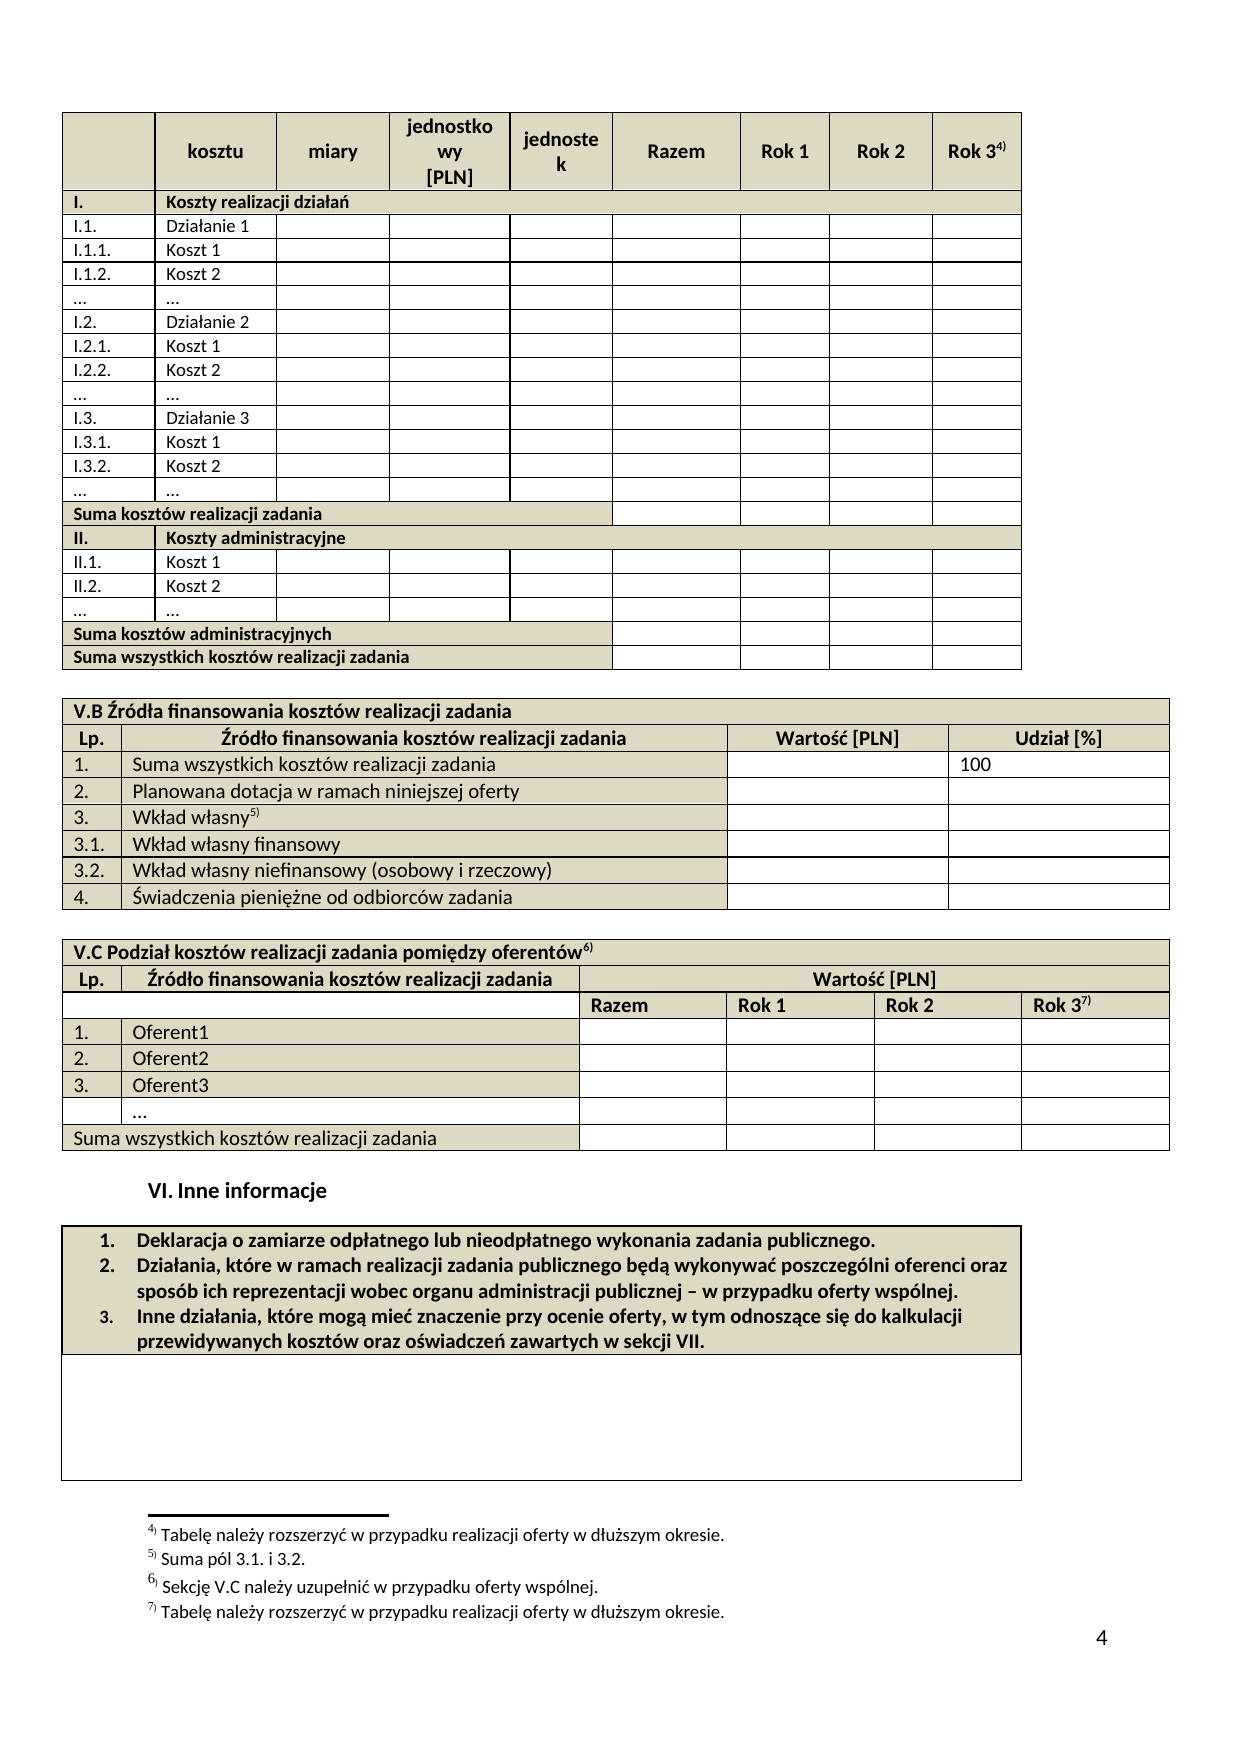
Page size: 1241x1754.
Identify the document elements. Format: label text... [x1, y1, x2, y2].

table_cell [390, 215, 509, 237]
table_cell … [63, 598, 154, 621]
table_cell [390, 358, 509, 381]
table_cell [741, 550, 829, 573]
table_cell [741, 502, 829, 525]
table_cell [277, 574, 389, 597]
table_cell [830, 286, 932, 309]
table_cell [949, 831, 1169, 856]
table_cell [613, 286, 740, 309]
table_cell [727, 1125, 874, 1150]
table_cell [390, 286, 509, 309]
table_cell [728, 884, 948, 909]
table_cell II. [63, 526, 154, 549]
table_cell [741, 215, 829, 237]
table_cell Lp. [63, 725, 121, 751]
table_cell [277, 239, 389, 261]
table_cell [390, 406, 509, 429]
table_cell [933, 310, 1021, 333]
table_header Deklaracja o zamiarze odpłatnego lub nieodpłatnego wykonania zadania publicznego. Działania, które w ramach realizacji zadania publicznego będą wykonywać poszczególni oferenci oraz sposób ich reprezentacji wobec organu administracji publicznej – w przypadku oferty wspólnej. Inne działania, które mogą mieć znaczenie przy ocenie oferty, w tym odnoszące się do kalkulacji przewidywanych kosztów oraz oświadczeń zawartych w sekcji VII. [63, 1227, 1020, 1354]
table_cell [830, 382, 932, 405]
table_cell I.1.2. [63, 263, 154, 285]
table_cell [741, 430, 829, 453]
table_cell [1022, 1125, 1169, 1150]
table_cell [277, 550, 389, 573]
table_cell [728, 831, 948, 856]
table_cell Koszt 2 [156, 454, 276, 477]
table_cell Działanie 2 [156, 310, 276, 333]
table_cell [580, 1125, 726, 1150]
table_cell 2. [63, 1045, 121, 1071]
table_cell [277, 406, 389, 429]
table_cell … [63, 286, 154, 309]
table_cell [728, 805, 948, 830]
table_cell 3. [63, 1072, 121, 1097]
table_cell Suma wszystkich kosztów realizacji zadania [122, 752, 727, 777]
table_cell [613, 622, 740, 645]
table_cell [727, 1098, 874, 1124]
table_cell [62, 1355, 1021, 1480]
table_cell [613, 574, 740, 597]
table_cell [277, 310, 389, 333]
table_cell I. [63, 191, 154, 213]
table_cell [728, 778, 948, 803]
table_cell [613, 263, 740, 285]
table_cell Udział [%] [949, 725, 1169, 751]
table_header V.C Podział kosztów realizacji zadania pomiędzy oferentów) [63, 940, 1169, 965]
table_cell [1022, 1019, 1169, 1044]
table_cell Oferent1 [122, 1019, 579, 1044]
table_cell [511, 286, 612, 309]
table_cell Źródło finansowania kosztów realizacji zadania [122, 966, 579, 991]
table_cell 100 [949, 752, 1169, 777]
table_cell [741, 598, 829, 621]
table_cell [830, 263, 932, 285]
table_cell [390, 478, 509, 501]
table_cell [830, 574, 932, 597]
table_cell [933, 478, 1021, 501]
table_cell [933, 574, 1021, 597]
table_cell [875, 1045, 1021, 1071]
table_cell [390, 382, 509, 405]
table_cell [728, 858, 948, 883]
table_cell [277, 286, 389, 309]
table_cell [1022, 1072, 1169, 1097]
table_cell [613, 239, 740, 261]
table_cell [511, 310, 612, 333]
table_cell [830, 215, 932, 237]
table_cell I.2.2. [63, 358, 154, 381]
table_cell [875, 1072, 1021, 1097]
table_cell Razem [613, 113, 740, 189]
table_cell … [122, 1098, 579, 1124]
table_cell [277, 215, 389, 237]
table_cell [511, 358, 612, 381]
table_cell [580, 1072, 726, 1097]
table_cell [741, 334, 829, 357]
table_cell [613, 310, 740, 333]
table_cell [830, 502, 932, 525]
table_cell [63, 1098, 121, 1124]
table_cell [277, 478, 389, 501]
table_cell [741, 239, 829, 261]
table_cell [390, 334, 509, 357]
table_cell 1. [63, 752, 121, 777]
table_cell [949, 884, 1169, 909]
table_cell [933, 382, 1021, 405]
table_cell I.3. [63, 406, 154, 429]
table_cell [727, 1045, 874, 1071]
table_cell [390, 310, 509, 333]
table_cell [277, 358, 389, 381]
table_cell [933, 286, 1021, 309]
table_cell Koszty realizacji działań [156, 191, 1021, 213]
table_cell [613, 382, 740, 405]
table_cell [830, 239, 932, 261]
table_cell [390, 574, 509, 597]
table_cell [741, 310, 829, 333]
table_cell Koszt 2 [156, 358, 276, 381]
table_cell Koszt 2 [156, 263, 276, 285]
table_cell Rok 3) [933, 113, 1021, 189]
table_cell Koszt 1 [156, 239, 276, 261]
table_cell I.1. [63, 215, 154, 237]
table_cell I.3.2. [63, 454, 154, 477]
table_cell [511, 263, 612, 285]
table_cell I.2. [63, 310, 154, 333]
table_cell [830, 310, 932, 333]
table_cell [933, 454, 1021, 477]
table_cell [277, 454, 389, 477]
table_cell Rodzaj kosztu [156, 113, 276, 189]
table_cell [613, 454, 740, 477]
table_cell Razem [580, 993, 726, 1018]
table_cell Wartość [PLN] [580, 966, 1169, 991]
table_cell Rok 2 [875, 993, 1021, 1018]
table_cell [741, 406, 829, 429]
table_cell [933, 358, 1021, 381]
table_cell I.3.1. [63, 430, 154, 453]
table_cell [1022, 1045, 1169, 1071]
table_cell Rodzaj miary [277, 113, 389, 189]
table_cell I.2.1. [63, 334, 154, 357]
table_cell [741, 263, 829, 285]
table_cell [613, 430, 740, 453]
table_cell [511, 215, 612, 237]
table_cell 3.1. [63, 831, 121, 856]
table_cell [741, 478, 829, 501]
table_cell Wkład własny finansowy [122, 831, 727, 856]
table_cell [613, 598, 740, 621]
table_cell [830, 646, 932, 669]
table_cell [933, 406, 1021, 429]
table_cell [933, 430, 1021, 453]
table_cell [830, 598, 932, 621]
table_cell [277, 382, 389, 405]
table_cell Suma kosztów realizacji zadania [63, 502, 612, 525]
table_cell [390, 430, 509, 453]
table_cell [830, 454, 932, 477]
table_cell [830, 358, 932, 381]
table_cell [830, 478, 932, 501]
table_cell [277, 598, 389, 621]
table_cell [511, 239, 612, 261]
table_cell [613, 550, 740, 573]
table_cell Świadczenia pieniężne od odbiorców zadania [122, 884, 727, 909]
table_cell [390, 113, 509, 189]
table_cell Wkład własny niefinansowy (osobowy i rzeczowy) [122, 858, 727, 883]
table_cell Oferent3 [122, 1072, 579, 1097]
table_cell … [63, 382, 154, 405]
table_cell [933, 598, 1021, 621]
table_cell [580, 1098, 726, 1124]
table_cell [390, 454, 509, 477]
table_cell [741, 286, 829, 309]
table_cell [613, 215, 740, 237]
table_cell [933, 334, 1021, 357]
table_cell [875, 1125, 1021, 1150]
table_cell Działanie 1 [156, 215, 276, 237]
table_cell Koszt 2 [156, 574, 276, 597]
table_cell Rok 1 [741, 113, 829, 189]
table_cell Suma kosztów administracyjnych [63, 622, 612, 645]
table_cell 3. [63, 805, 121, 830]
table_cell [390, 263, 509, 285]
table_cell Liczba jednostek [511, 113, 612, 189]
table_cell [830, 406, 932, 429]
table_cell [830, 622, 932, 645]
table_cell [933, 550, 1021, 573]
table_cell Wartość [PLN] [728, 725, 948, 751]
table_cell [511, 406, 612, 429]
table_cell [390, 550, 509, 573]
table_cell [741, 454, 829, 477]
table_cell 4. [63, 884, 121, 909]
table_cell [830, 334, 932, 357]
table_cell Źródło finansowania kosztów realizacji zadania [122, 725, 727, 751]
table_cell [580, 1045, 726, 1071]
table_cell [933, 646, 1021, 669]
table_cell [613, 334, 740, 357]
table_cell [949, 858, 1169, 883]
table_cell II.1. [63, 550, 154, 573]
table_cell … [156, 286, 276, 309]
table_cell [613, 358, 740, 381]
table_cell [390, 239, 509, 261]
table_cell [933, 239, 1021, 261]
table_cell Rok 1 [727, 993, 874, 1018]
table_cell [741, 574, 829, 597]
table_cell … [156, 382, 276, 405]
table_cell Lp. [63, 966, 121, 991]
table_cell I.1.1. [63, 239, 154, 261]
table_cell Koszt 1 [156, 430, 276, 453]
table_cell [277, 430, 389, 453]
table_cell Koszty administracyjne [156, 526, 1021, 549]
table_cell [1022, 1098, 1169, 1124]
table_cell [511, 382, 612, 405]
table_cell [933, 263, 1021, 285]
table_cell [277, 334, 389, 357]
table_cell Wkład własny) [122, 805, 727, 830]
table_cell [933, 502, 1021, 525]
table_cell [728, 752, 948, 777]
table_cell [875, 1019, 1021, 1044]
table_cell [580, 1019, 726, 1044]
table_cell [511, 550, 612, 573]
table_cell [949, 778, 1169, 803]
table_cell 3.2. [63, 858, 121, 883]
table_cell Rok 2 [830, 113, 932, 189]
table_cell Lp. [63, 113, 154, 189]
table_cell II.2. [63, 574, 154, 597]
table_cell [511, 598, 612, 621]
table_cell [613, 502, 740, 525]
table_cell [613, 646, 740, 669]
table_cell [727, 1072, 874, 1097]
table_cell Działanie 3 [156, 406, 276, 429]
table_cell [63, 993, 579, 1018]
table_cell [613, 406, 740, 429]
table_cell … [156, 598, 276, 621]
table_cell [511, 454, 612, 477]
table_cell [511, 334, 612, 357]
table_cell Oferent2 [122, 1045, 579, 1071]
table_cell [277, 263, 389, 285]
table_cell [511, 430, 612, 453]
table_cell Planowana dotacja w ramach niniejszej oferty [122, 778, 727, 803]
table_cell Koszt 1 [156, 334, 276, 357]
table_cell [741, 646, 829, 669]
table_cell [613, 478, 740, 501]
table_cell 1. [63, 1019, 121, 1044]
table_cell Rok 3) [1022, 993, 1169, 1018]
table_cell [727, 1019, 874, 1044]
table_cell [949, 805, 1169, 830]
table_cell [933, 215, 1021, 237]
table_cell … [156, 478, 276, 501]
table_cell Koszt 1 [156, 550, 276, 573]
table_cell [741, 358, 829, 381]
table_cell [511, 574, 612, 597]
table_cell [741, 622, 829, 645]
table_cell [830, 430, 932, 453]
table_header V.B Źródła finansowania kosztów realizacji zadania [63, 699, 1169, 724]
table_cell [741, 382, 829, 405]
text VI. Inne informacje [148, 1177, 1107, 1204]
table_cell 2. [63, 778, 121, 803]
table_cell [875, 1098, 1021, 1124]
table_cell [511, 478, 612, 501]
table_cell [830, 550, 932, 573]
table_cell [933, 622, 1021, 645]
table_cell … [63, 478, 154, 501]
table_cell Suma wszystkich kosztów realizacji zadania [63, 646, 612, 669]
table_cell [390, 598, 509, 621]
table_cell Suma wszystkich kosztów realizacji zadania [63, 1125, 579, 1150]
